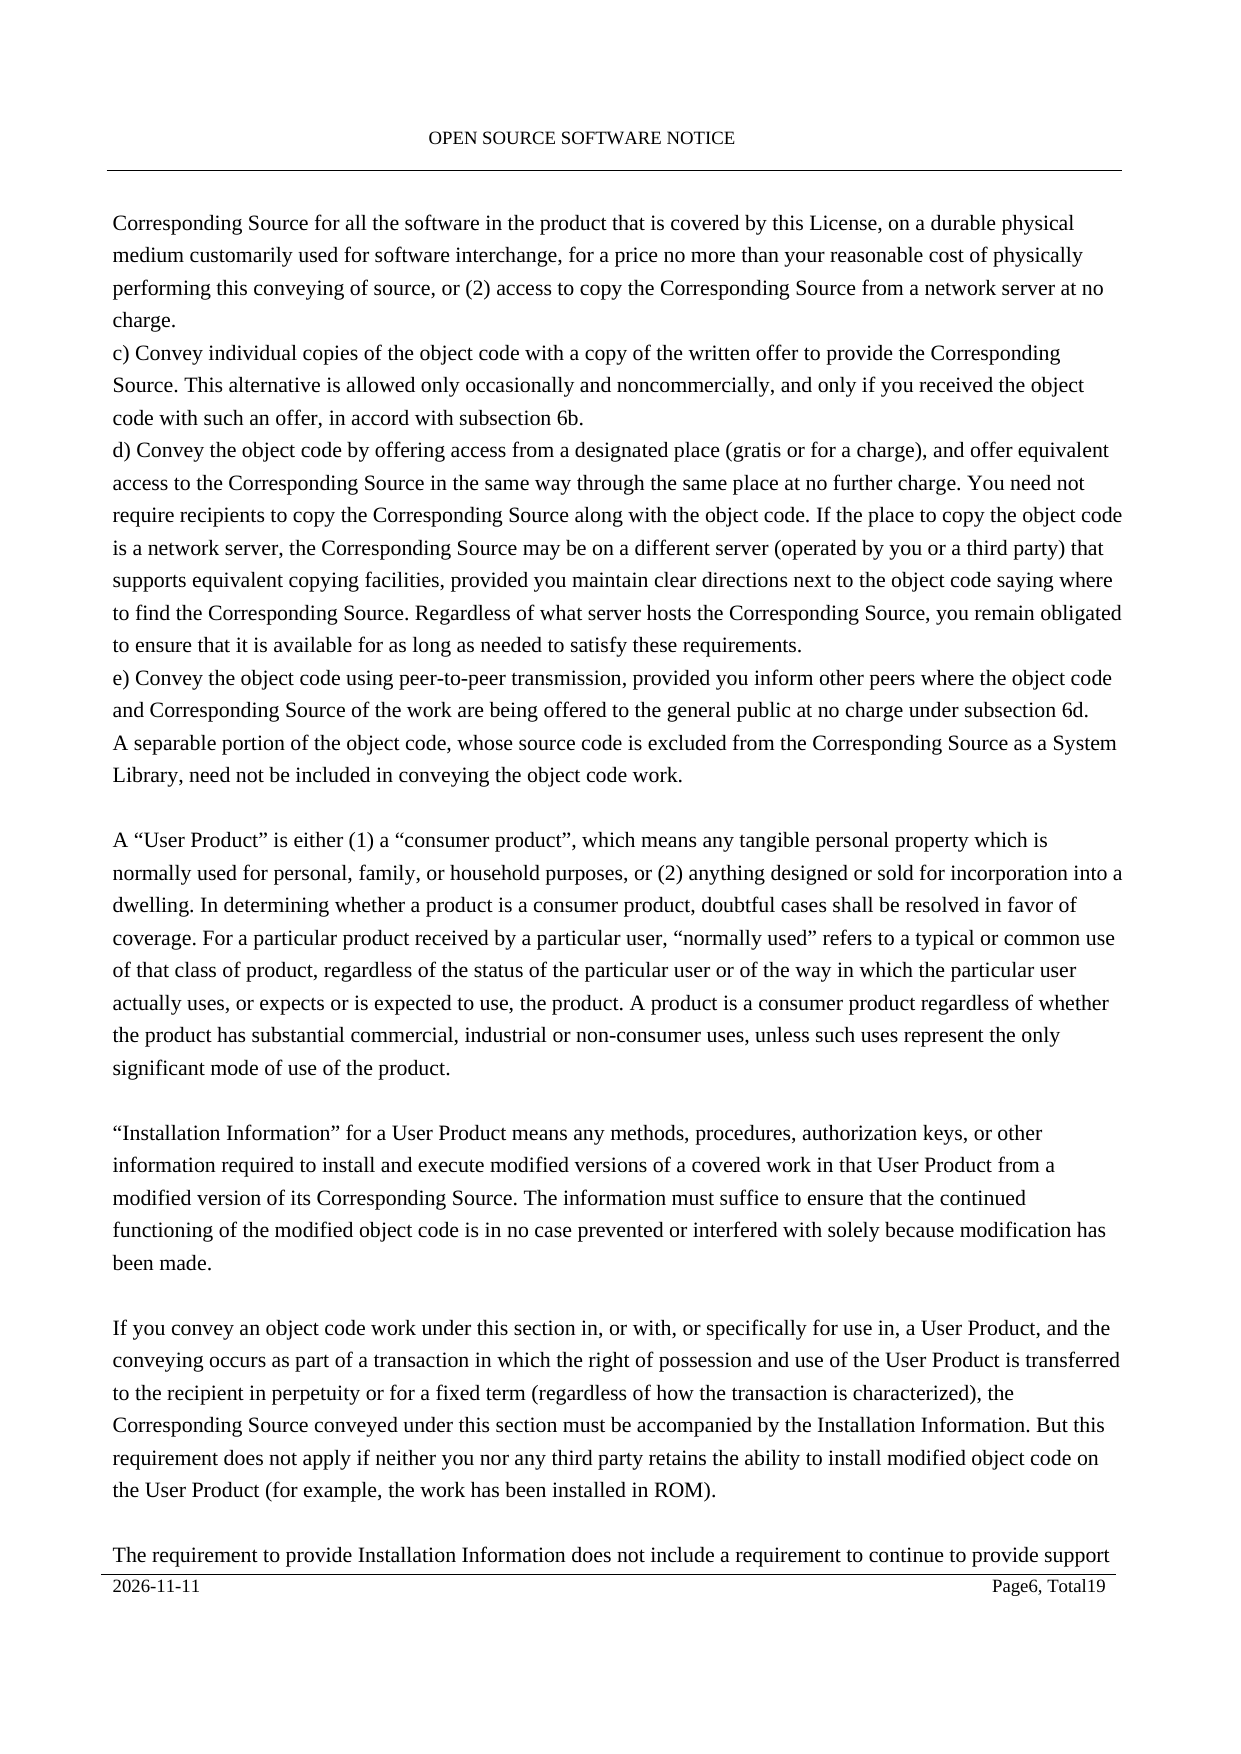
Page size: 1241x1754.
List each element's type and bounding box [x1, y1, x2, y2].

text [112, 206, 1128, 1571]
